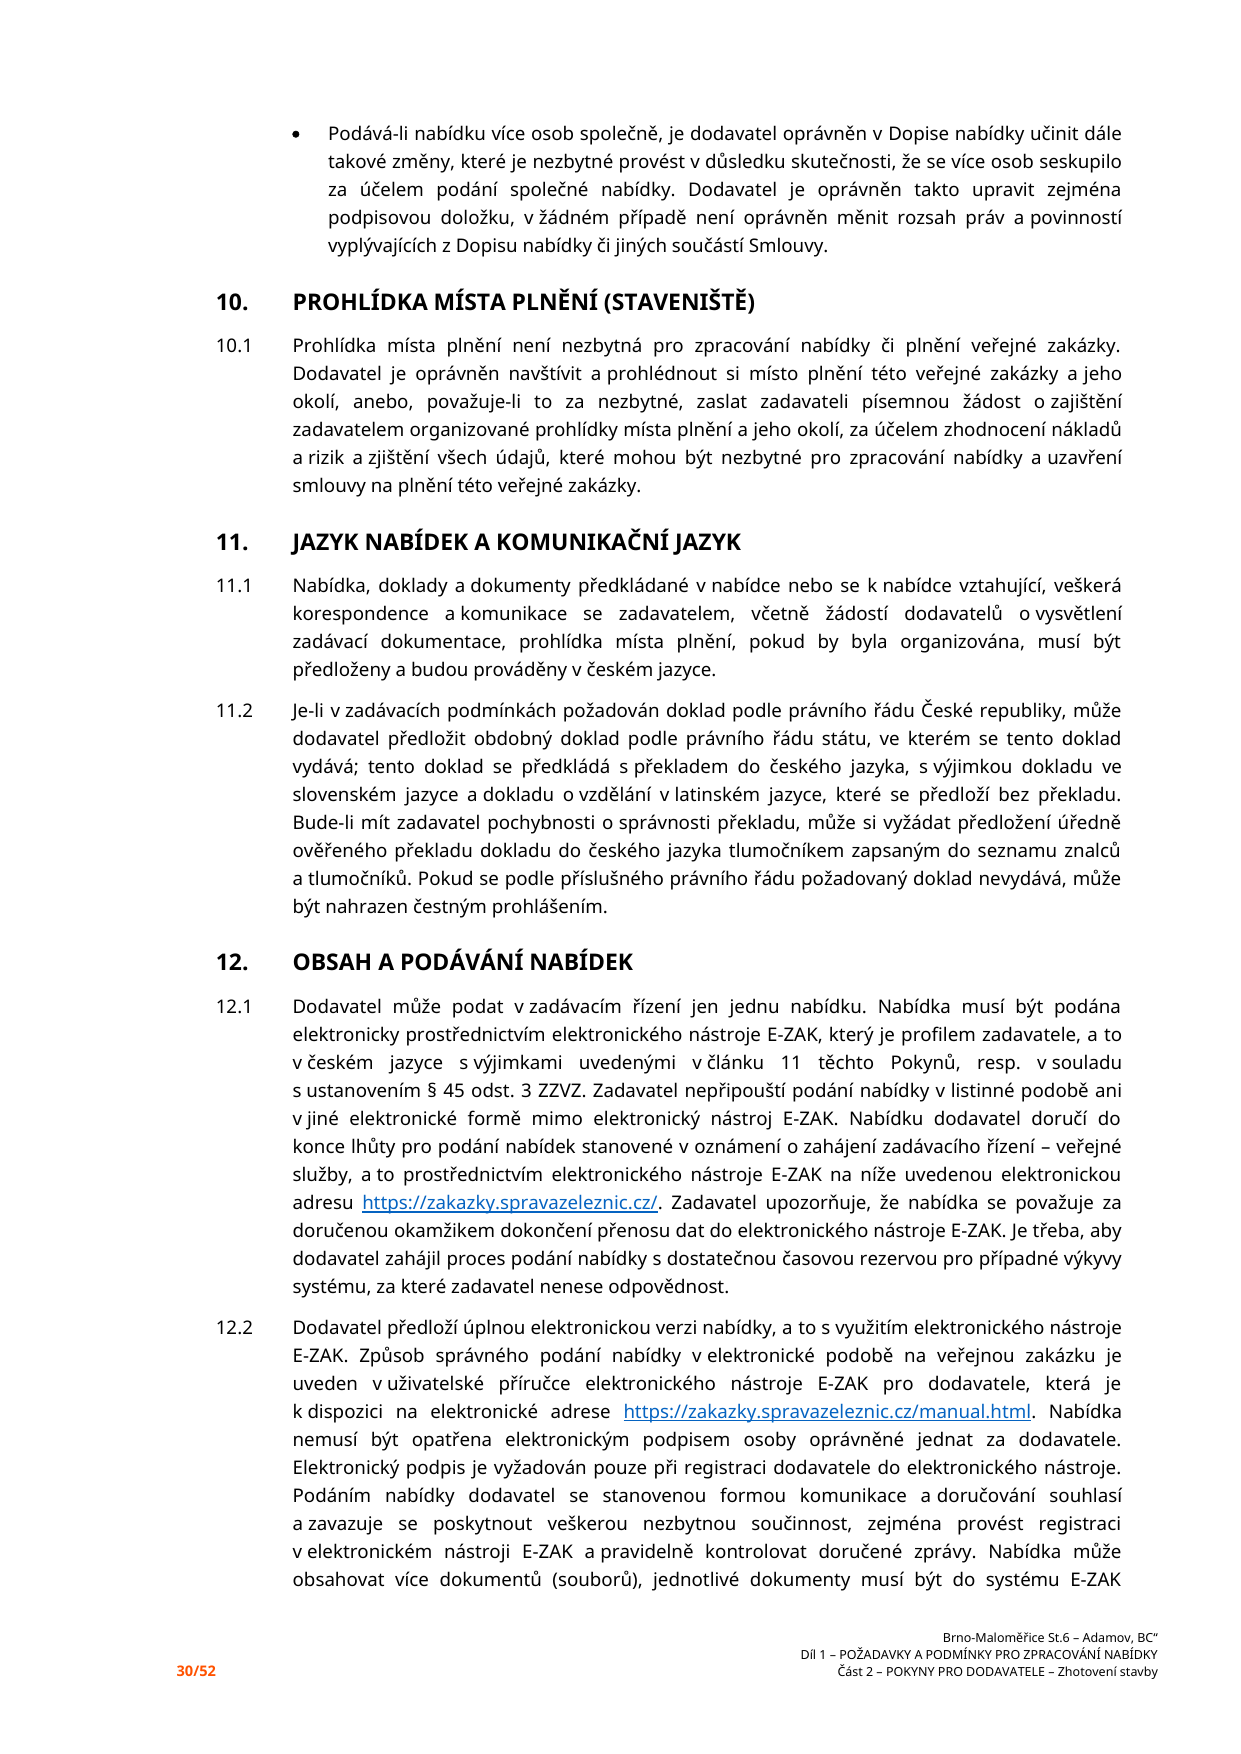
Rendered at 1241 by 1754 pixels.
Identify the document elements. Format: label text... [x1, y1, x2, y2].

text Je-li v zadávacích podmínkách požadován doklad podle právního řádu České republiky, může dodavatel předložit obdobný doklad podle právního řádu státu, ve kterém se tento doklad vydává; tento doklad se předkládá s překladem do českého jazyka, s výjimkou dokladu ve slovenském jazyce a dokladu o vzdělání v latinském jazyce, které se předloží bez překladu. Bude-li mít zadavatel pochybnosti o správnosti překladu, může si vyžádat předložení úředně ověřeného překladu dokladu do českého jazyka tlumočníkem zapsaným do seznamu znalců a tlumočníků. Pokud se podle příslušného právního řádu požadovaný doklad nevydává, může být nahrazen čestným prohlášením. [216, 697, 1122, 919]
text Nabídka, doklady a dokumenty předkládané v nabídce nebo se k nabídce vztahující, veškerá korespondence a komunikace se zadavatelem, včetně žádostí dodavatelů o vysvětlení zadávací dokumentace, prohlídka místa plnění, pokud by byla organizována, musí být předloženy a budou prováděny v českém jazyce. [216, 573, 1122, 682]
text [216, 1314, 1122, 1592]
text Podává-li nabídku více osob společně, je dodavatel oprávněn v Dopise nabídky učinit dále takové změny, které je nezbytné provést v důsledku skutečnosti, že se více osob seskupilo za účelem podání společné nabídky. Dodavatel je oprávněn takto upravit zejména podpisovou doložku, v žádném případě není oprávněn měnit rozsah práv a povinností vyplývajících z Dopisu nabídky či jiných součástí Smlouvy. [292, 121, 1122, 258]
text Prohlídka místa plnění není nezbytná pro zpracování nabídky či plnění veřejné zakázky. Dodavatel je oprávněn navštívit a prohlédnout si místo plnění této veřejné zakázky a jeho okolí, anebo, považuje-li to za nezbytné, zaslat zadavateli písemnou žádost o zajištění zadavatelem organizované prohlídky místa plnění a jeho okolí, za účelem zhodnocení nákladů a rizik a zjištění všech údajů, které mohou být nezbytné pro zpracování nabídky a uzavření smlouvy na plnění této veřejné zakázky. [216, 333, 1122, 498]
text JAZYK NABÍDEK A KOMUNIKAČNÍ JAZYK [216, 526, 1122, 557]
text PROHLÍDKA MÍSTA PLNĚNÍ (STAVENIŠTĚ) [216, 286, 1122, 317]
text OBSAH a PODÁVÁNÍ NABÍDEK [216, 946, 1122, 978]
text Dodavatel může podat v zadávacím řízení jen jednu nabídku. Nabídka musí být podána elektronicky prostřednictvím elektronického nástroje E-ZAK, který je profilem zadavatele, a to v českém jazyce s výjimkami uvedenými v článku 11 těchto Pokynů, resp. v souladu s ustanovením § 45 odst. 3 ZZVZ. Zadavatel nepřipouští podání nabídky v listinné podobě ani v jiné elektronické formě mimo elektronický nástroj E-ZAK. Nabídku dodavatel doručí do konce lhůty pro podání nabídek stanovené v oznámení o zahájení zadávacího řízení – veřejné služby, a to prostřednictvím elektronického nástroje E-ZAK na níže uvedenou elektronickou adresu https://zakazky.spravazeleznic.cz/. Zadavatel upozorňuje, že nabídka se považuje za doručenou okamžikem dokončení přenosu dat do elektronického nástroje E-ZAK. Je třeba, aby dodavatel zahájil proces podání nabídky s dostatečnou časovou rezervou pro případné výkyvy systému, za které zadavatel nenese odpovědnost. [216, 993, 1122, 1299]
